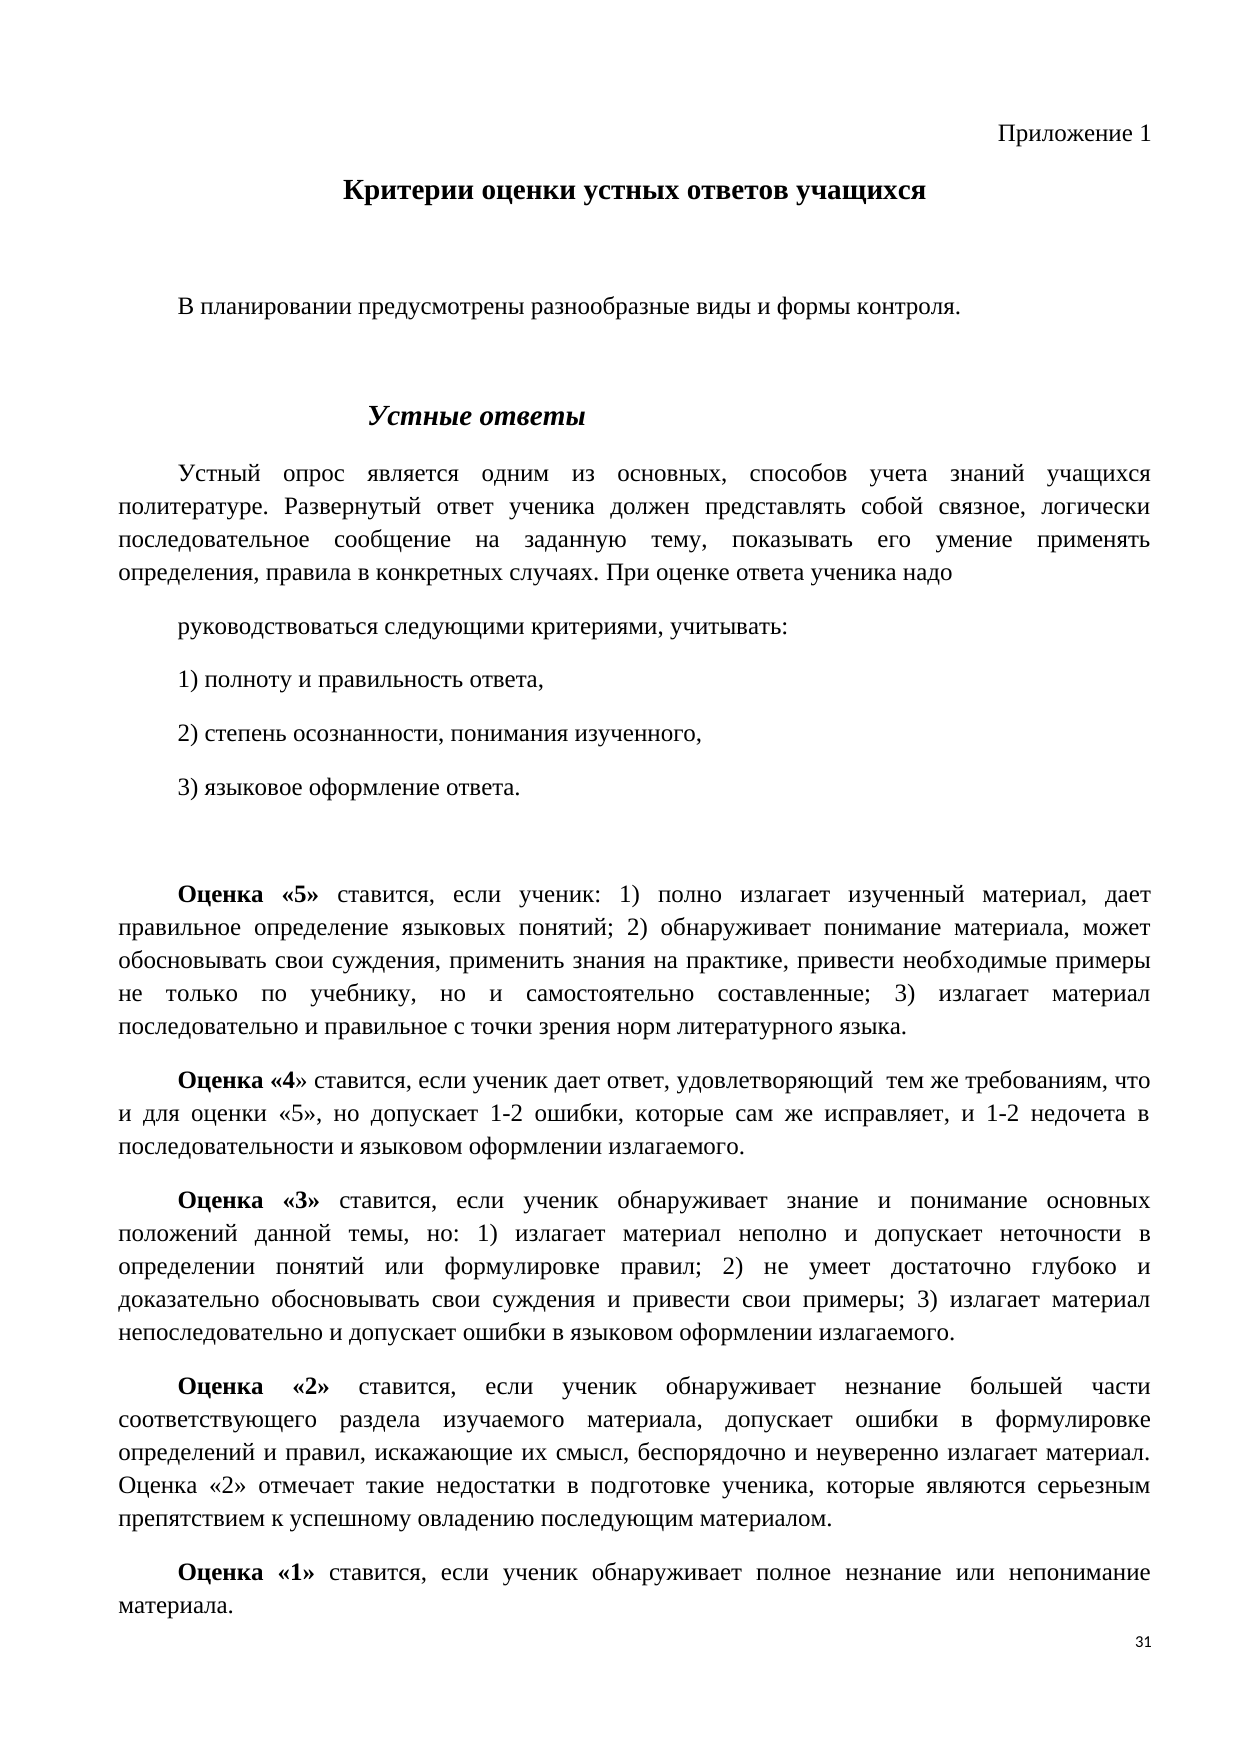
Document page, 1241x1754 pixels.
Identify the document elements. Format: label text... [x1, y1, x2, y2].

text Оценка «5» ставится, если ученик: 1) полно излагает изученный материал, дает правильное определение языковых понятий; 2) обнаруживает понимание материала, может обосновывать свои суждения, применить знания на практике, привести необходимые примеры не только по учебнику, но и самостоятельно составленные; 3) излагает материал последовательно и правильное с точки зрения норм литературного языка. [118, 879, 1152, 1040]
text Устные ответы [118, 398, 1152, 432]
text В планировании предусмотрены разнообразные виды и формы контроля. [118, 291, 1152, 319]
text руководствоваться следующими критериями, учитывать: [118, 611, 1152, 639]
text Оценка «4» ставится, если ученик дает ответ, удовлетворяющий тем же требованиям, что и для оценки «5», но допускает 1-2 ошибки, которые сам же исправляет, и 1-2 недочета в последовательности и языковом оформлении излагаемого. [118, 1065, 1152, 1160]
text Приложение 1 [118, 118, 1152, 147]
text 3) языковое оформление ответа. [118, 772, 1152, 801]
text Оценка «3» ставится, если ученик обнаруживает знание и понимание основных положений данной темы, но: 1) излагает материал неполно и допускает неточности в определении понятий или формулировке правил; 2) не умеет достаточно глубоко и доказательно обосновывать свои суждения и привести свои примеры; 3) излагает материал непоследовательно и допускает ошибки в языковом оформлении излагаемого. [118, 1185, 1152, 1346]
text 1) полноту и правильность ответа, [118, 664, 1152, 693]
text Оценка «2» ставится, если ученик обнаруживает незнание большей части соответствующего раздела изучаемого материала, допускает ошибки в формулировке определений и правил, искажающие их смысл, беспорядочно и неуверенно излагает материал. Оценка «2» отмечает такие недостатки в подготовке ученика, которые являются серьезным препятствием к успешному овладению последующим материалом. [118, 1371, 1152, 1532]
text Критерии оценки устных ответов учащихся [118, 172, 1152, 206]
text Устный опрос является одним из основных, способов учета знаний учащихся политературе. Развернутый ответ ученика должен представлять собой связное, логически последовательное сообщение на заданную тему, показывать его умение применять определения, правила в конкретных случаях. При оценке ответа ученика надо [118, 458, 1152, 586]
text Оценка «1» ставится, если ученик обнаруживает полное незнание или непонимание материала. [118, 1557, 1152, 1619]
text 2) степень осознанности, понимания изученного, [118, 718, 1152, 747]
